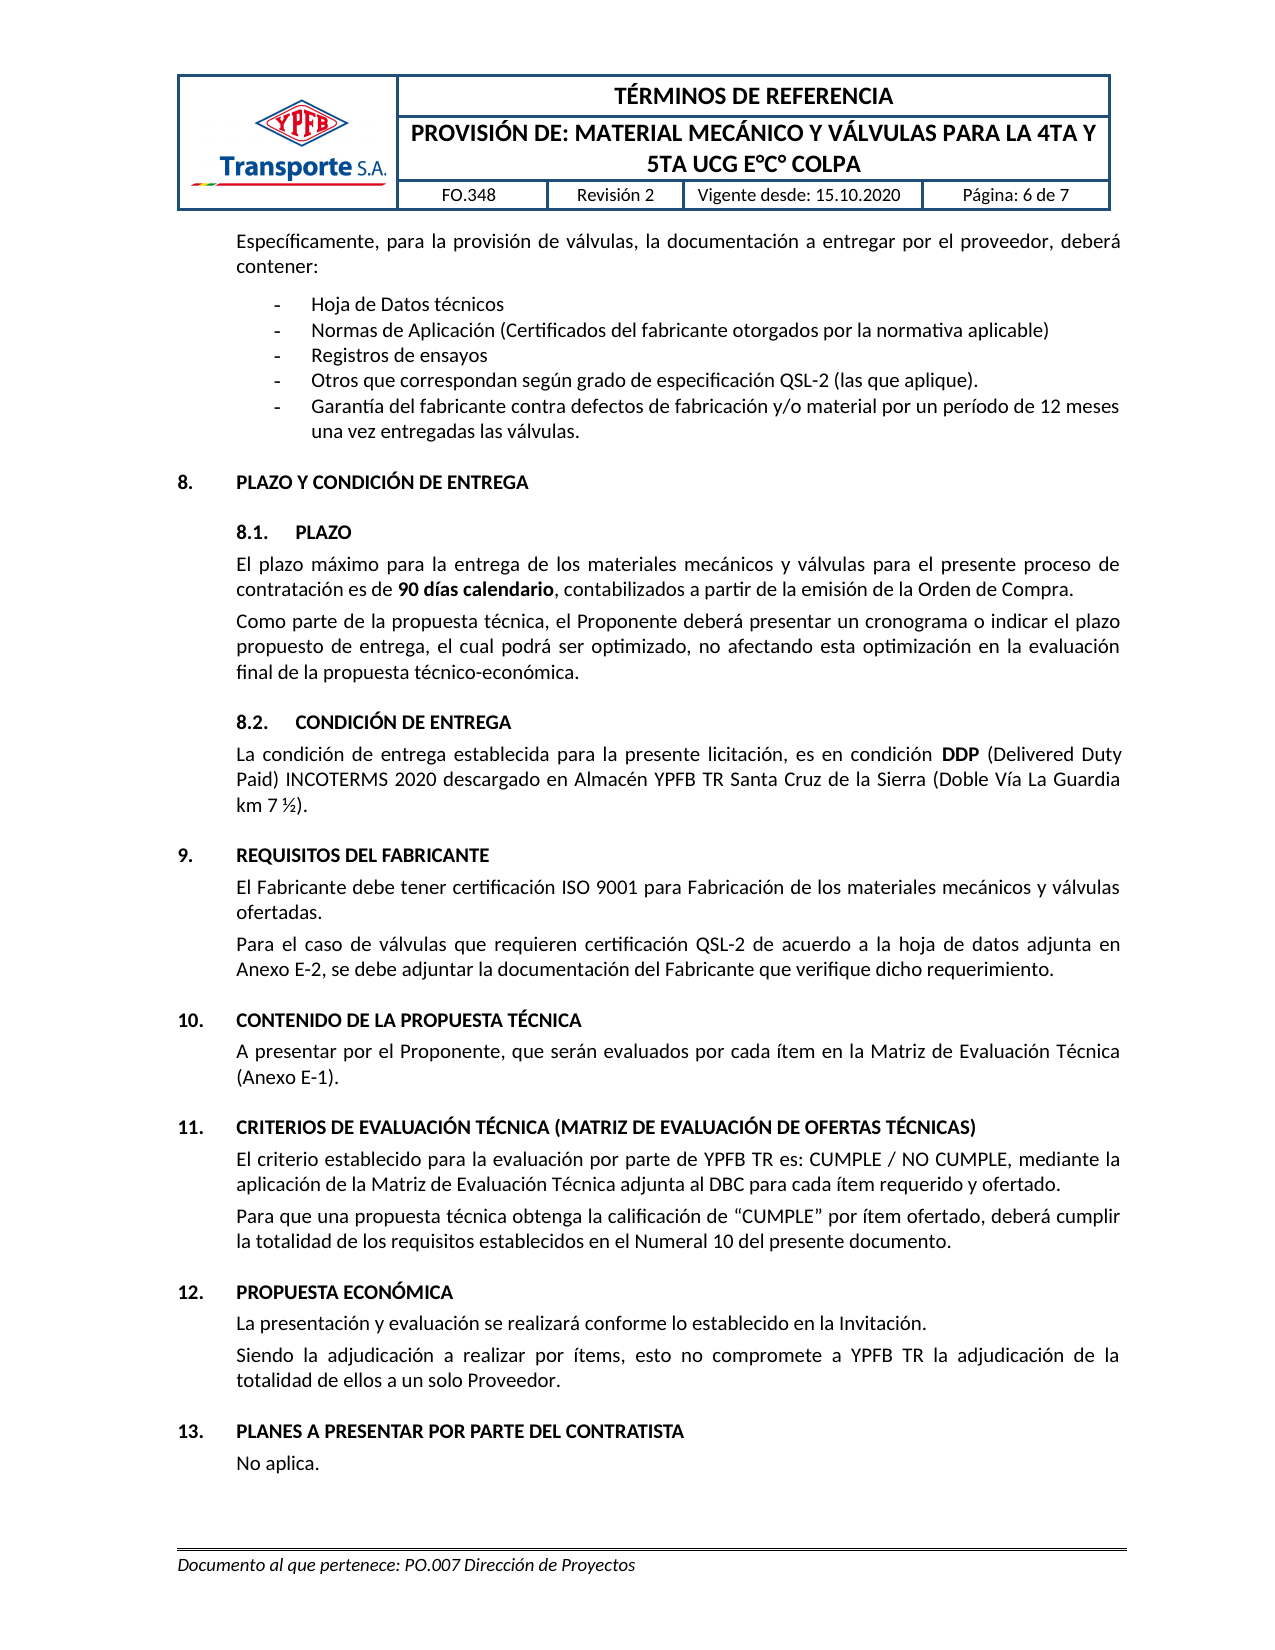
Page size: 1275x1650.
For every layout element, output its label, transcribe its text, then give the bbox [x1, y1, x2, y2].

text No aplica. [236, 1450, 1127, 1475]
text El plazo máximo para la entrega de los materiales mecánicos y válvulas para el presente proceso de contratación es de 90 días calendario, contabilizados a partir de la emisión de la Orden de Compra. [236, 551, 1122, 602]
text Como parte de la propuesta técnica, el Proponente deberá presentar un cronograma o indicar el plazo propuesto de entrega, el cual podrá ser optimizado, no afectando esta optimización en la evaluación final de la propuesta técnico-económica. [236, 608, 1122, 684]
text La presentación y evaluación se realizará conforme lo establecido en la Invitación. [236, 1311, 1122, 1336]
text A presentar por el Proponente, que serán evaluados por cada ítem en la Matriz de Evaluación Técnica (Anexo E-1). [236, 1038, 1122, 1089]
subtitle CONDICIÓN DE ENTREGA [236, 709, 1127, 735]
list Normas de Aplicación (Certificados del fabricante otorgados por la normativa aplicable) [274, 317, 1122, 342]
subtitle CONTENIDO DE LA PROPUESTA TÉCNICA [177, 1007, 1127, 1032]
list Registros de ensayos [274, 342, 1122, 368]
subtitle REQUISITOS DEL FABRICANTE [177, 842, 1127, 868]
subtitle PROPUESTA ECONÓMICA [177, 1279, 1127, 1304]
text La condición de entrega establecida para la presente licitación, es en condición DDP (Delivered Duty Paid) INCOTERMS 2020 descargado en Almacén YPFB TR Santa Cruz de la Sierra (Doble Vía La Guardia km 7 ½). [236, 741, 1122, 817]
list Garantía del fabricante contra defectos de fabricación y/o material por un período de 12 meses una vez entregadas las válvulas. [274, 393, 1122, 444]
text El criterio establecido para la evaluación por parte de YPFB TR es: CUMPLE / NO CUMPLE, mediante la aplicación de la Matriz de Evaluación Técnica adjunta al DBC para cada ítem requerido y ofertado. [236, 1146, 1122, 1197]
text Para el caso de válvulas que requieren certificación QSL-2 de acuerdo a la hoja de datos adjunta en Anexo E-2, se debe adjuntar la documentación del Fabricante que verifique dicho requerimiento. [236, 931, 1122, 982]
text Para que una propuesta técnica obtenga la calificación de “CUMPLE” por ítem ofertado, deberá cumplir la totalidad de los requisitos establecidos en el Numeral 10 del presente documento. [236, 1203, 1122, 1254]
text El Fabricante debe tener certificación ISO 9001 para Fabricación de los materiales mecánicos y válvulas ofertadas. [236, 874, 1122, 925]
subtitle PLAZO [236, 519, 1127, 545]
list Otros que correspondan según grado de especificación QSL-2 (las que aplique). [274, 368, 1122, 393]
list Hoja de Datos técnicos [274, 291, 1122, 317]
subtitle PLAZO Y CONDICIÓN DE ENTREGA [177, 469, 1127, 494]
text Específicamente, para la provisión de válvulas, la documentación a entregar por el proveedor, deberá contener: [236, 228, 1122, 279]
subtitle CRITERIOS DE EVALUACIÓN TÉCNICA (MATRIZ DE EVALUACIÓN DE OFERTAS TÉCNICAS) [177, 1114, 1127, 1140]
text Siendo la adjudicación a realizar por ítems, esto no compromete a YPFB TR la adjudicación de la totalidad de ellos a un solo Proveedor. [236, 1342, 1122, 1393]
picture [190, 99, 387, 186]
subtitle PLANES A PRESENTAR POR PARTE DEL CONTRATISTA [177, 1418, 1127, 1443]
